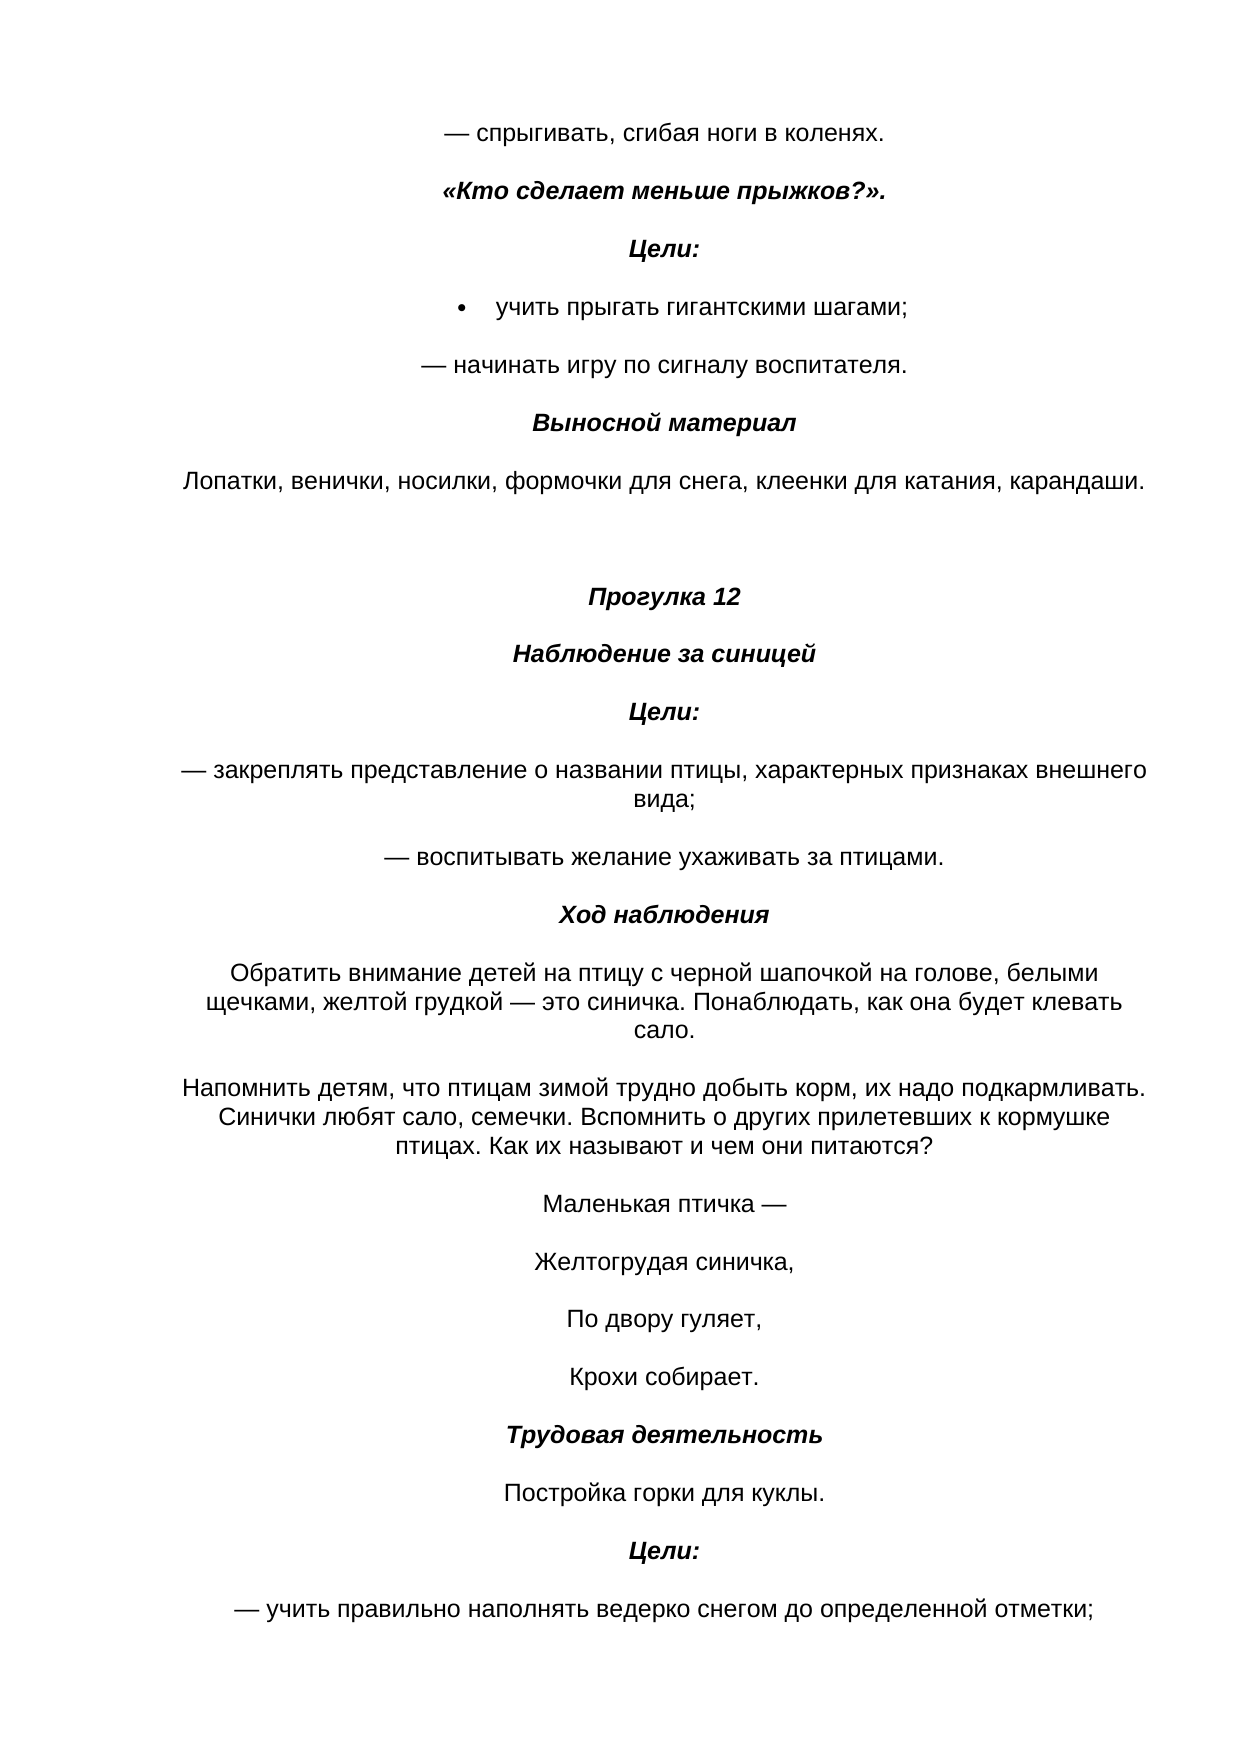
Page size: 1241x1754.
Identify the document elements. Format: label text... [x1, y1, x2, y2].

text Лопатки, венички, носилки, формочки для снега, клеенки для катания, карандаши. [177, 466, 1152, 494]
text Маленькая птичка — [177, 1188, 1152, 1217]
text Ход наблюдения [177, 900, 1152, 928]
text Цели: [177, 697, 1152, 726]
text Крохи собирает. [177, 1362, 1152, 1391]
text По двору гуляет, [177, 1304, 1152, 1333]
text — спрыгивать, сгибая ноги в коленях. [177, 118, 1152, 147]
text Постройка горки для куклы. [177, 1478, 1152, 1507]
text — закреплять представление о названии птицы, характерных признаках внешнего вида; [177, 755, 1152, 813]
text Цели: [177, 1536, 1152, 1565]
text «Кто сделает меньше прыжков?». [177, 176, 1152, 205]
text Трудовая деятельность [177, 1420, 1152, 1449]
text Прогулка 12 [177, 581, 1152, 610]
text Желтогрудая синичка, [177, 1246, 1152, 1275]
text Обратить внимание детей на птицу с черной шапочкой на голове, белыми щечками, желтой грудкой — это синичка. Понаблюдать, как она будет клевать сало. [177, 958, 1152, 1044]
text — начинать игру по сигналу воспитателя. [177, 350, 1152, 378]
list учить прыгать гигантскими шагами; [215, 292, 1152, 321]
text Наблюдение за синицей [177, 639, 1152, 668]
text Цели: [177, 234, 1152, 263]
text Выносной материал [177, 408, 1152, 436]
text — воспитывать желание ухаживать за птицами. [177, 842, 1152, 871]
text — учить правильно наполнять ведерко снегом до определенной отметки; [177, 1594, 1152, 1623]
text Напомнить детям, что птицам зимой трудно добыть корм, их надо подкармливать. Синички любят сало, семечки. Вспомнить о других прилетевших к кормушке птицах. Как их называют и чем они питаются? [177, 1073, 1152, 1159]
